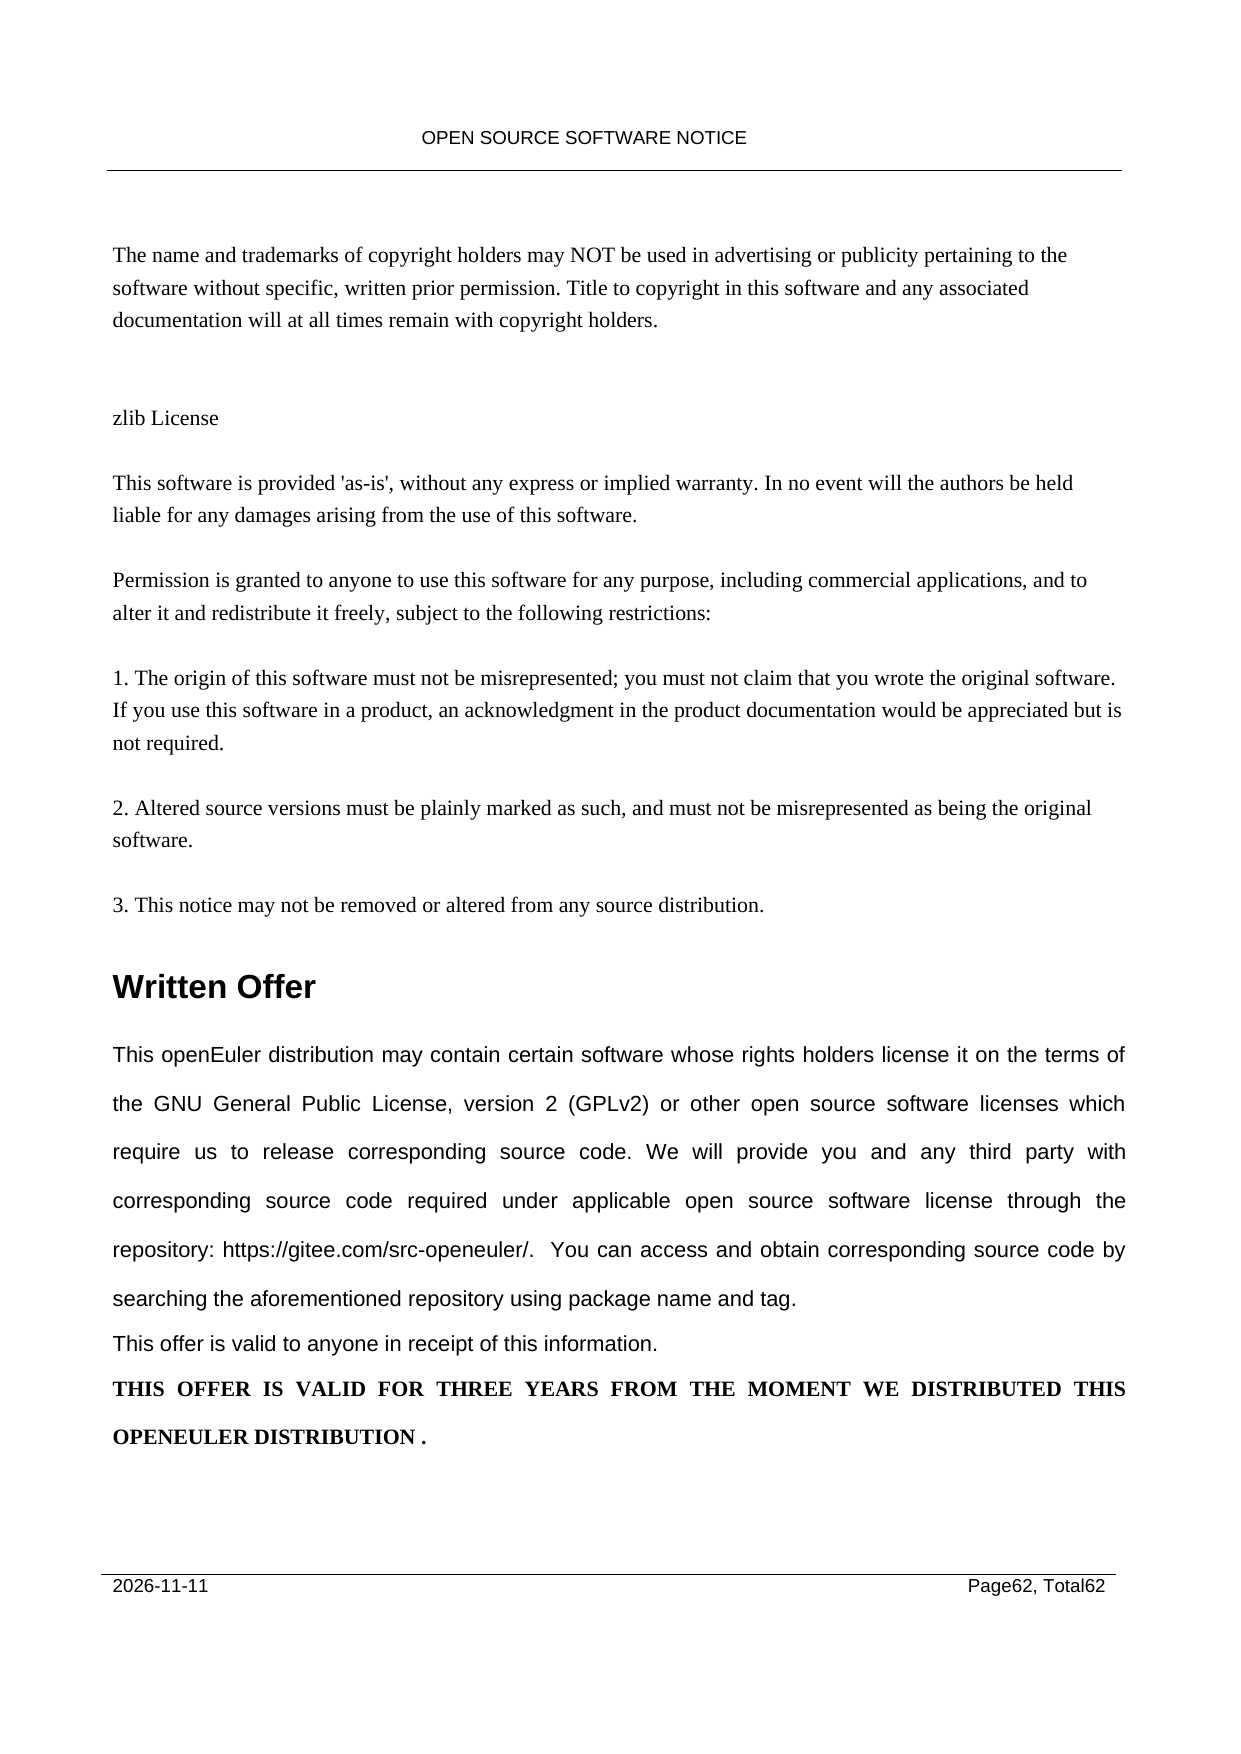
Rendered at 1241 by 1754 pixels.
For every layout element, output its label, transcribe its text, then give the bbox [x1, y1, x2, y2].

text THIS OFFER IS VALID FOR THREE YEARS FROM THE MOMENT WE DISTRIBUTED THIS OPENEULER DISTRIBUTION . [112, 1372, 1128, 1453]
text This openEuler distribution may contain certain software whose rights holders license it on the terms of the GNU General Public License, version 2 (GPLv2) or other open source software licenses which require us to release corresponding source code. We will provide you and any third party with corresponding source code required under applicable open source software license through the repository: https://gitee.com/src-openeuler/. You can access and obtain corresponding source code by searching the aforementioned repository using package name and tag. [112, 1038, 1128, 1314]
text Written Offer [112, 954, 1128, 1019]
text This offer is valid to anyone in receipt of this information. [112, 1327, 1128, 1359]
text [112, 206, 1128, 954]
